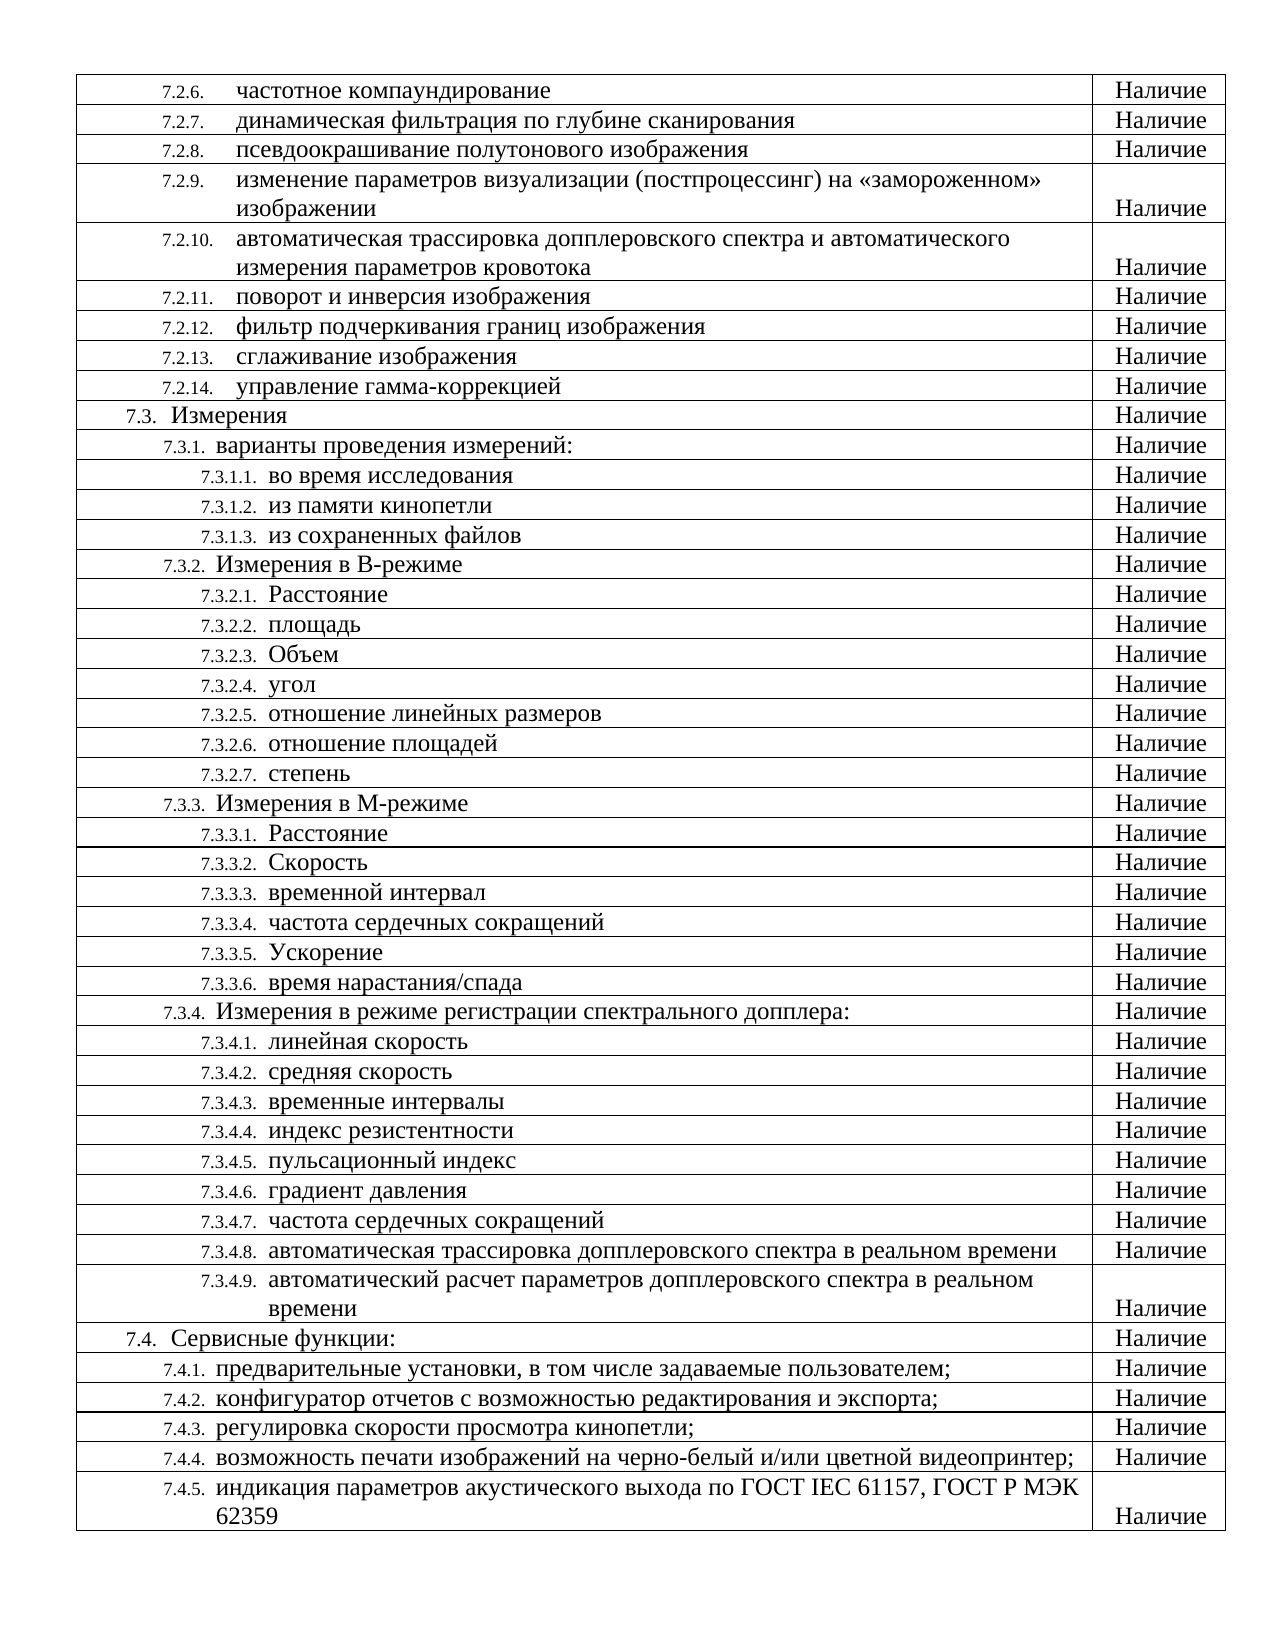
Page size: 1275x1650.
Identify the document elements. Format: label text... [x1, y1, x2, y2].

table_cell Расстояние [77, 818, 1092, 846]
table_cell управление гамма-коррекцией [77, 371, 1092, 399]
table_cell Наличие [1093, 490, 1225, 519]
table_cell Наличие [1093, 996, 1225, 1025]
table_cell Наличие [1093, 371, 1225, 399]
table_cell Наличие [1093, 311, 1225, 340]
table_cell автоматическая трассировка допплеровского спектра в реальном времени [77, 1235, 1092, 1263]
table_cell динамическая фильтрация по глубине сканирования [77, 105, 1092, 133]
table_cell возможность печати изображений на черно-белый и/или цветной видеопринтер; [77, 1442, 1092, 1471]
table_cell средняя скорость [77, 1056, 1092, 1085]
table_cell Наличие [1093, 669, 1225, 697]
table_cell изменение параметров визуализации (постпроцессинг) на «замороженном» изображении [77, 164, 1092, 222]
table_cell Объем [77, 639, 1092, 668]
table_cell Наличие [1093, 164, 1225, 222]
table_cell поворот и инверсия изображения [77, 281, 1092, 310]
table_cell автоматическая трассировка допплеровского спектра и автоматического измерения параметров кровотока [77, 223, 1092, 280]
table_cell степень [77, 758, 1092, 787]
table_cell Наличие [1093, 788, 1225, 817]
table_cell Расстояние [77, 579, 1092, 608]
table_cell Наличие [1093, 1056, 1225, 1085]
table_cell Наличие [1093, 430, 1225, 459]
table_cell Наличие [1093, 728, 1225, 757]
table_cell Наличие [1093, 1175, 1225, 1204]
table_cell Наличие [1093, 281, 1225, 310]
table_cell Наличие [1093, 699, 1225, 727]
table_cell Наличие [1093, 460, 1225, 489]
table_cell Наличие [1093, 1472, 1225, 1529]
table_cell Скорость [77, 848, 1092, 876]
table_cell Наличие [1093, 818, 1225, 846]
table_cell Измерения в В-режиме [77, 550, 1092, 578]
table_cell градиент давления [77, 1175, 1092, 1204]
table_cell Наличие [1093, 937, 1225, 966]
table_cell Наличие [1093, 1026, 1225, 1055]
table_cell пульсационный индекс [77, 1145, 1092, 1174]
table_cell Наличие [1093, 550, 1225, 578]
table_cell Наличие [1093, 520, 1225, 548]
table_cell Измерения [77, 401, 1092, 429]
table_cell Наличие [1093, 848, 1225, 876]
table_cell Наличие [1093, 401, 1225, 429]
table_cell Измерения в М-режиме [77, 788, 1092, 817]
table_cell Наличие [1093, 1353, 1225, 1382]
table_cell временной интервал [77, 877, 1092, 906]
table_cell сглаживание изображения [77, 341, 1092, 370]
table_cell Наличие [1093, 1323, 1225, 1352]
table_cell Наличие [1093, 105, 1225, 133]
table_cell псевдоокрашивание полутонового изображения [77, 135, 1092, 163]
table_cell частота сердечных сокращений [77, 1205, 1092, 1234]
table_cell Наличие [1093, 639, 1225, 668]
table_cell Измерения в режиме регистрации спектрального допплера: [77, 996, 1092, 1025]
table_cell площадь [77, 609, 1092, 638]
table_cell из памяти кинопетли [77, 490, 1092, 519]
table_cell Наличие [1093, 579, 1225, 608]
table_cell Наличие [1093, 1116, 1225, 1144]
table_cell из сохраненных файлов [77, 520, 1092, 548]
table_cell угол [77, 669, 1092, 697]
table_cell Наличие [1093, 967, 1225, 995]
table_cell временные интервалы [77, 1086, 1092, 1114]
table_cell Наличие [1093, 1413, 1225, 1441]
table_cell Наличие [1093, 1086, 1225, 1114]
table_cell частотное компаундирование [77, 75, 1092, 104]
table_cell Наличие [1093, 1205, 1225, 1234]
table_cell Наличие [1093, 1235, 1225, 1263]
table_cell Наличие [1093, 877, 1225, 906]
table_cell частота сердечных сокращений [77, 907, 1092, 936]
table_cell индекс резистентности [77, 1116, 1092, 1144]
table_cell Наличие [1093, 758, 1225, 787]
table_cell Наличие [1093, 1265, 1225, 1322]
table_cell индикация параметров акустического выхода по ГОСТ IEC 61157, ГОСТ Р МЭК 62359 [77, 1472, 1092, 1529]
table_cell отношение линейных размеров [77, 699, 1092, 727]
table_cell варианты проведения измерений: [77, 430, 1092, 459]
table_cell Наличие [1093, 223, 1225, 280]
table_cell во время исследования [77, 460, 1092, 489]
table_cell Наличие [1093, 907, 1225, 936]
table_cell конфигуратор отчетов с возможностью редактирования и экспорта; [77, 1383, 1092, 1411]
table_cell Наличие [1093, 75, 1225, 104]
table_cell Наличие [1093, 135, 1225, 163]
table_cell время нарастания/спада [77, 967, 1092, 995]
table_cell Наличие [1093, 1145, 1225, 1174]
table_cell Сервисные функции: [77, 1323, 1092, 1352]
table_cell Наличие [1093, 609, 1225, 638]
table_cell Наличие [1093, 341, 1225, 370]
table_cell фильтр подчеркивания границ изображения [77, 311, 1092, 340]
table_cell регулировка скорости просмотра кинопетли; [77, 1413, 1092, 1441]
table_cell Наличие [1093, 1383, 1225, 1411]
table_cell автоматический расчет параметров допплеровского спектра в реальном времени [77, 1265, 1092, 1322]
table_cell Наличие [1093, 1442, 1225, 1471]
table_cell предварительные установки, в том числе задаваемые пользователем; [77, 1353, 1092, 1382]
table_cell Ускорение [77, 937, 1092, 966]
table_cell отношение площадей [77, 728, 1092, 757]
table_cell линейная скорость [77, 1026, 1092, 1055]
